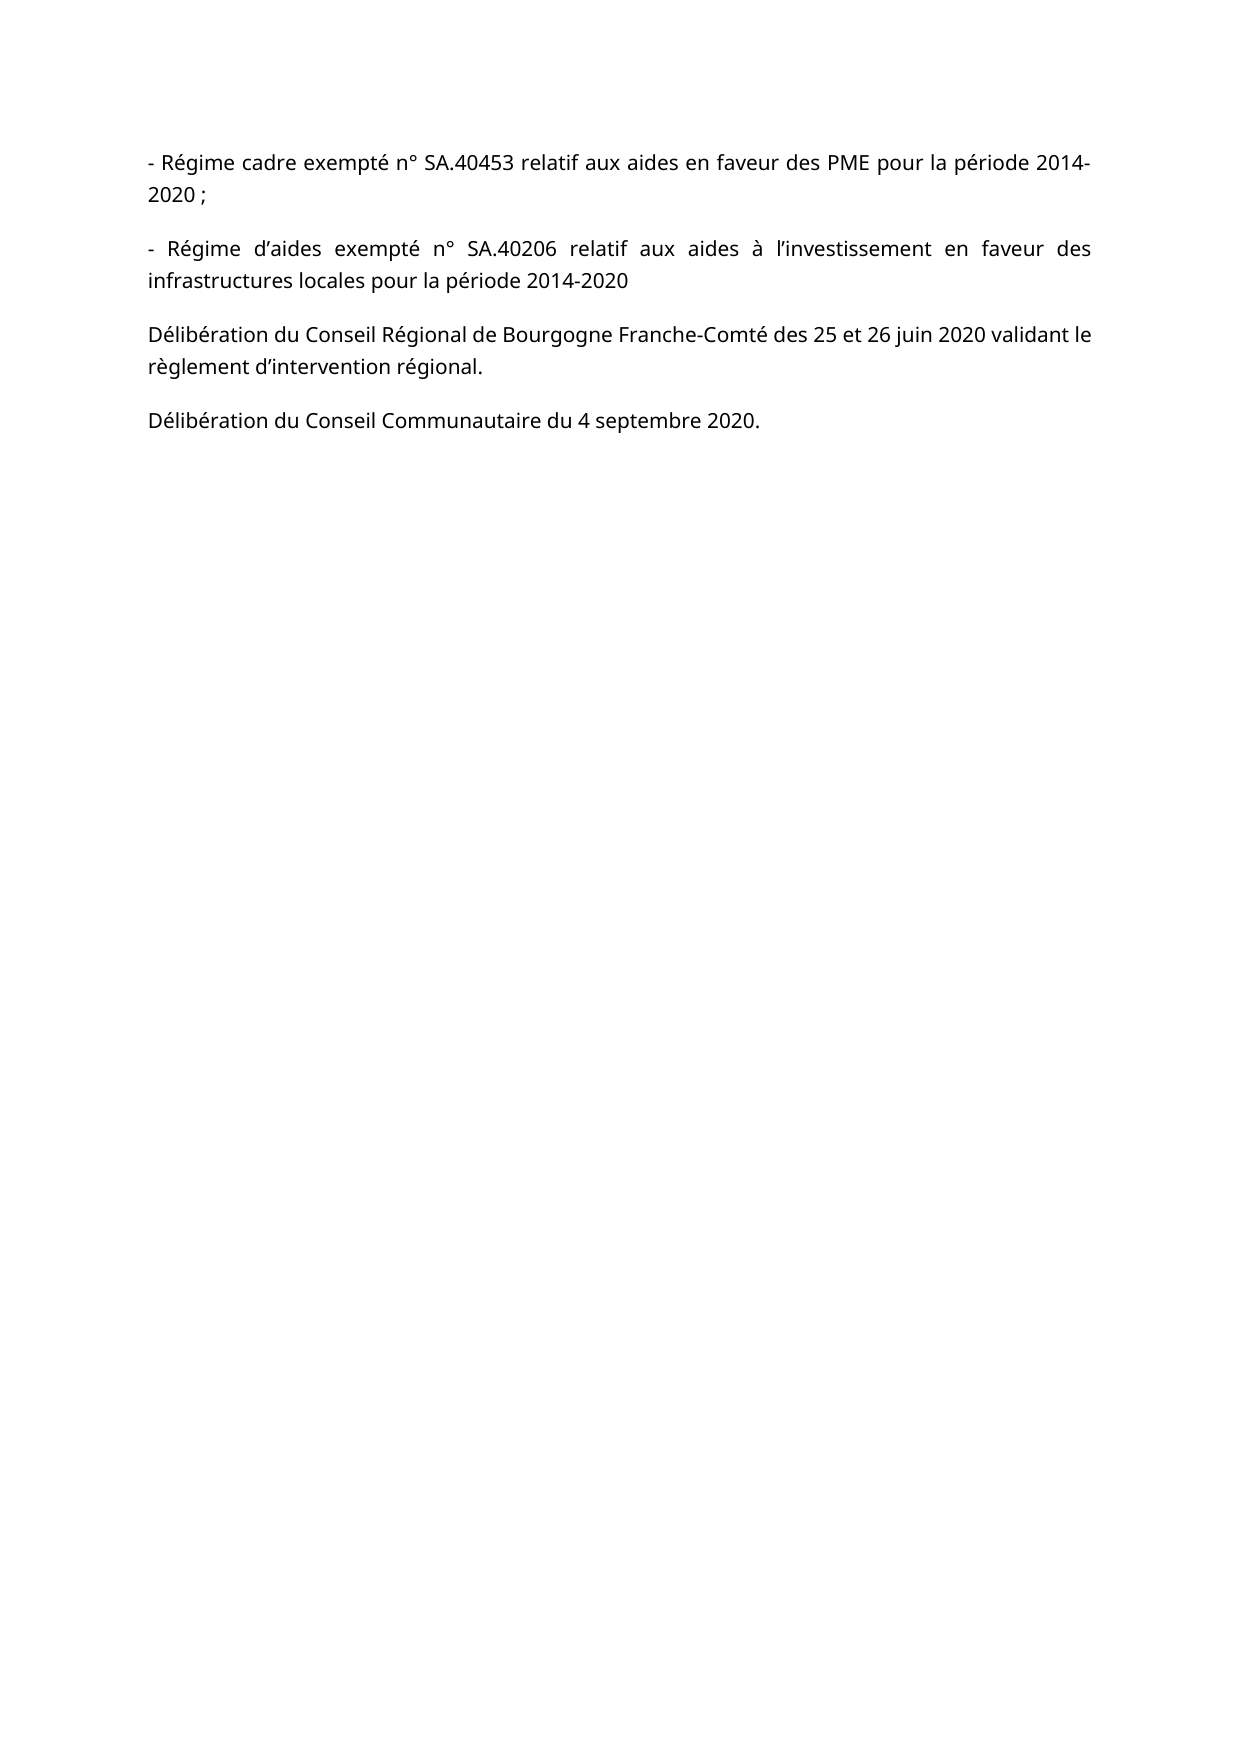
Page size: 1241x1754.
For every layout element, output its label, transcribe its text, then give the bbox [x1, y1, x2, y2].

text - Régime cadre exempté n° SA.40453 relatif aux aides en faveur des PME pour la période 2014-2020 ; [148, 148, 1093, 209]
text - Régime d’aides exempté n° SA.40206 relatif aux aides à l’investissement en faveur des infrastructures locales pour la période 2014-2020 [148, 234, 1093, 295]
text Délibération du Conseil Communautaire du 4 septembre 2020. [148, 406, 1093, 434]
text Délibération du Conseil Régional de Bourgogne Franche-Comté des 25 et 26 juin 2020 validant le règlement d’intervention régional. [148, 320, 1093, 381]
